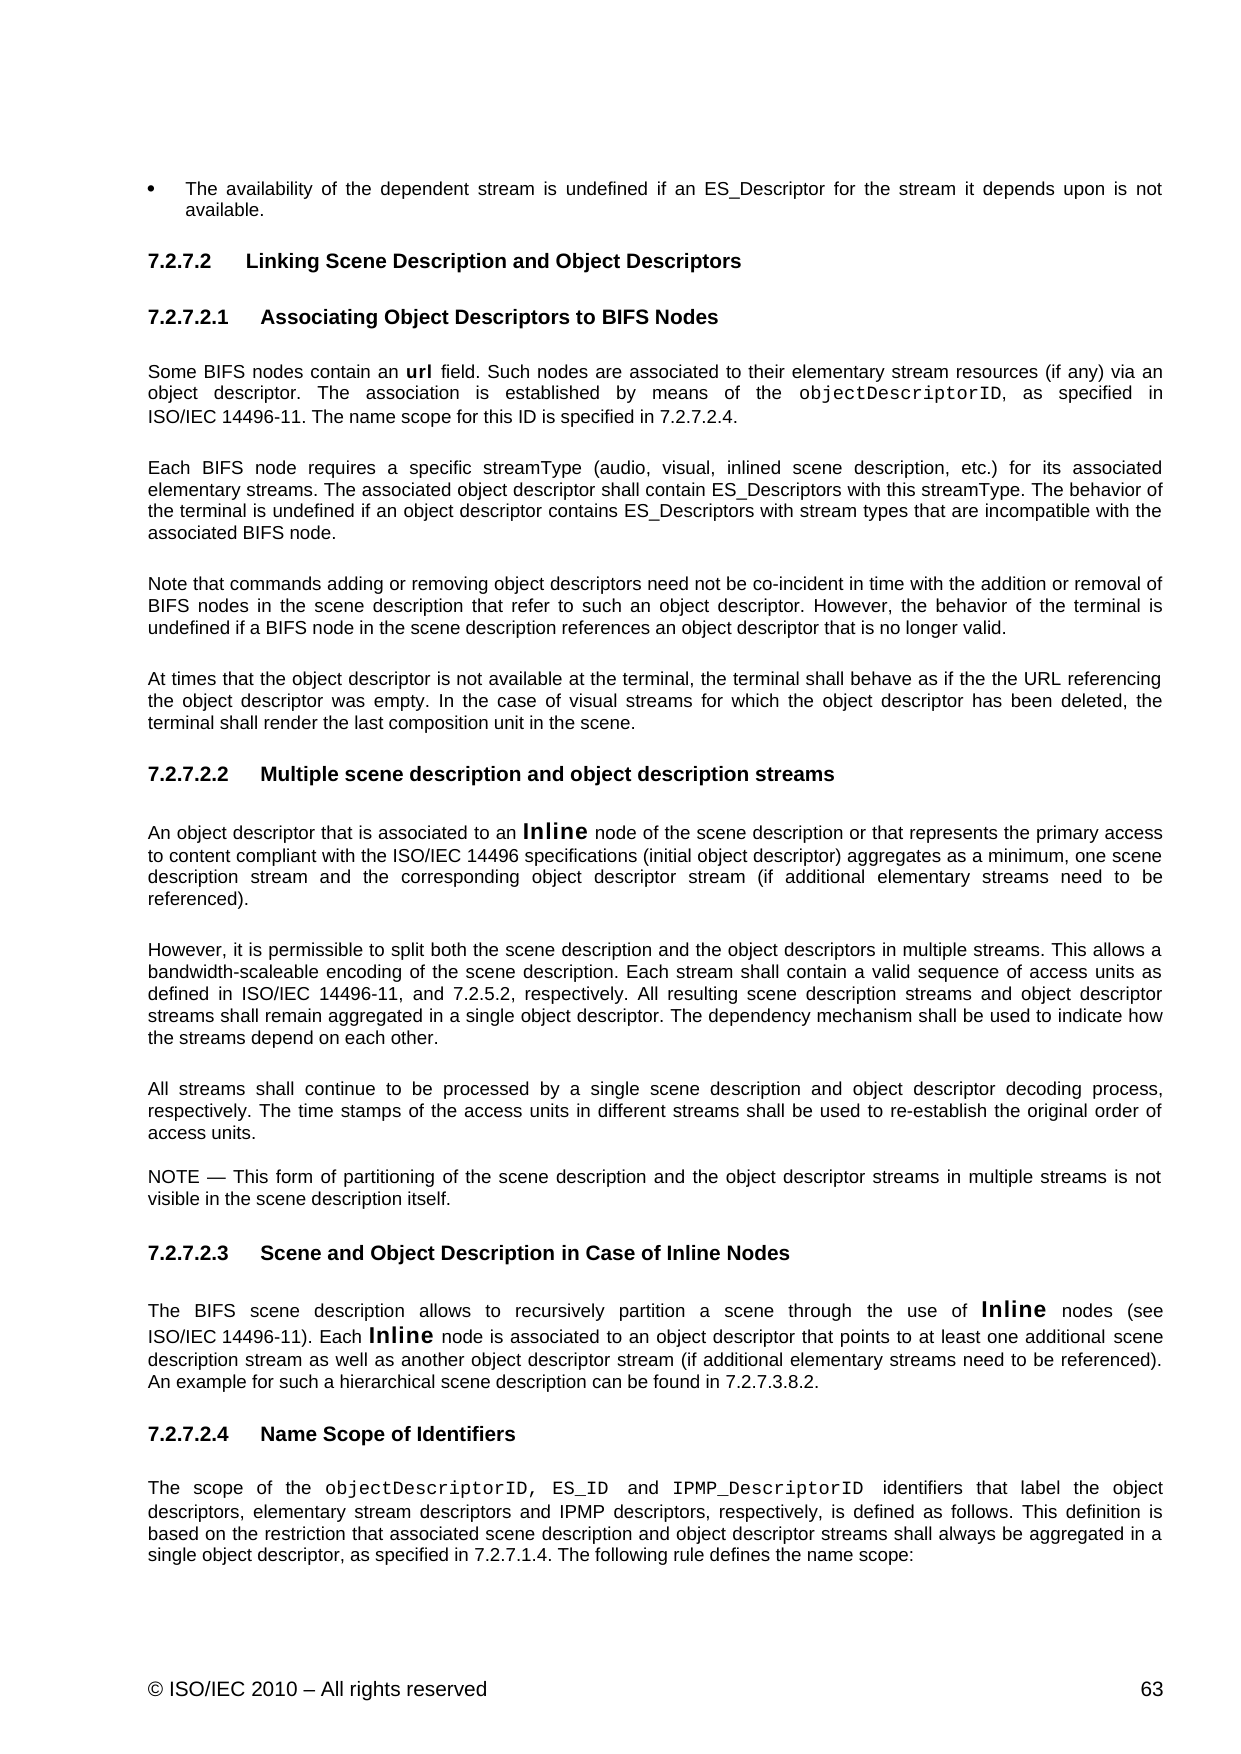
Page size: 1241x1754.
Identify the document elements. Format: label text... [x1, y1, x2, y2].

text Some BIFS nodes contain an url field. Such nodes are associated to their elementary stream resources (if any) via an object descriptor. The association is established by means of the objectDescriptorID, as specified in ISO/IEC 14496-11. The name scope for this ID is specified in 7.2.7.2.4. [148, 360, 1163, 427]
text An object descriptor that is associated to an Inline node of the scene description or that represents the primary access to content compliant with the ISO/IEC 14496 specifications (initial object descriptor) aggregates as a minimum, one scene description stream and the corresponding object descriptor stream (if additional elementary streams need to be referenced). [148, 818, 1163, 910]
text NOTE — This form of partitioning of the scene description and the object descriptor streams in multiple streams is not visible in the scene description itself. [148, 1166, 1163, 1210]
subtitle Associating Object Descriptors to BIFS Nodes [148, 305, 1163, 329]
text Each BIFS node requires a specific streamType (audio, visual, inlined scene description, etc.) for its associated elementary streams. The associated object descriptor shall contain ES_Descriptors with this streamType. The behavior of the terminal is undefined if an object descriptor contains ES_Descriptors with stream types that are incompatible with the associated BIFS node. [148, 456, 1163, 544]
subtitle Scene and Object Description in Case of Inline Nodes [148, 1241, 1163, 1265]
text All streams shall continue to be processed by a single scene description and object descriptor decoding process, respectively. The time stamps of the access units in different streams shall be used to re-establish the original order of access units. [148, 1077, 1163, 1143]
subtitle Linking Scene Description and Object Descriptors [148, 250, 1163, 274]
subtitle Name Scope of Identifiers [148, 1422, 1163, 1446]
text The scope of the objectDescriptorID, ES_ID and IPMP_DescriptorID identifiers that label the object descriptors, elementary stream descriptors and IPMP descriptors, respectively, is defined as follows. This definition is based on the restriction that associated scene description and object descriptor streams shall always be aggregated in a single object descriptor, as specified in 7.2.7.1.4. The following rule defines the name scope: [148, 1477, 1163, 1566]
text At times that the object descriptor is not available at the terminal, the terminal shall behave as if the the URL referencing the object descriptor was empty. In the case of visual streams for which the object descriptor has been deleted, the terminal shall render the last composition unit in the scene. [148, 668, 1163, 733]
list The availability of the dependent stream is undefined if an ES_Descriptor for the stream it depends upon is not available. [148, 177, 1163, 221]
text Note that commands adding or removing object descriptors need not be co-incident in time with the addition or removal of BIFS nodes in the scene description that refer to such an object descriptor. However, the behavior of the terminal is undefined if a BIFS node in the scene description references an object descriptor that is no longer valid. [148, 573, 1163, 638]
text However, it is permissible to split both the scene description and the object descriptors in multiple streams. This allows a bandwidth-scaleable encoding of the scene description. Each stream shall contain a valid sequence of access units as defined in ISO/IEC 14496-11, and 7.2.5.2, respectively. All resulting scene description streams and object descriptor streams shall remain aggregated in a single object descriptor. The dependency mechanism shall be used to indicate how the streams depend on each other. [148, 939, 1163, 1048]
subtitle Multiple scene description and object description streams [148, 762, 1163, 786]
text The BIFS scene description allows to recursively partition a scene through the use of Inline nodes (see ISO/IEC 14496-11). Each Inline node is associated to an object descriptor that points to at least one additional scene description stream as well as another object descriptor stream (if additional elementary streams need to be referenced). An example for such a hierarchical scene description can be found in 7.2.7.3.8.2. [148, 1296, 1163, 1393]
